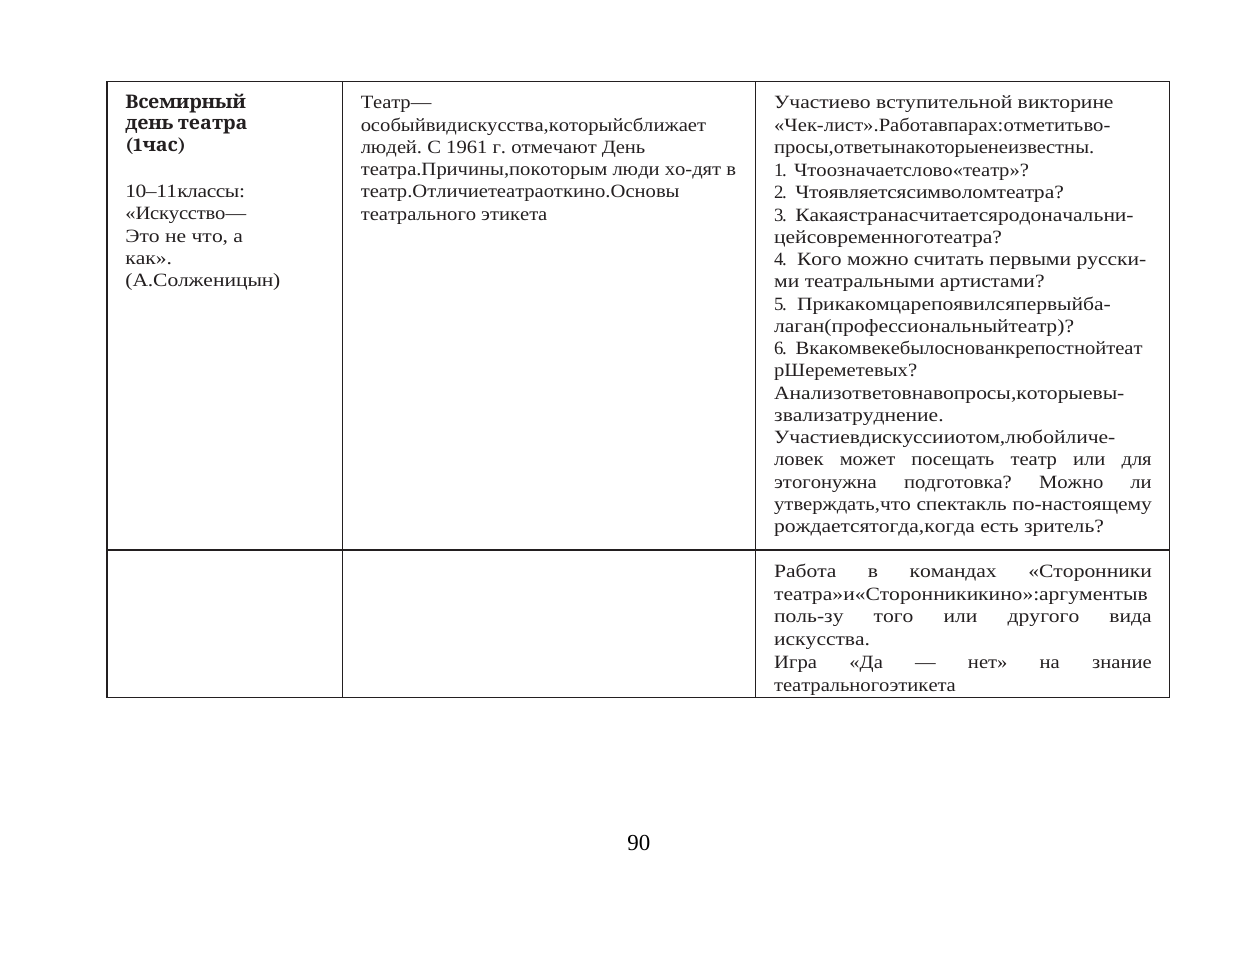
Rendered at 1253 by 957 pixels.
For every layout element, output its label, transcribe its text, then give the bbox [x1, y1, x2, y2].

table_cell [108, 551, 342, 697]
table_cell Работа в командах «Сторонники театра»и«Сторонникикино»:аргументывполь-зу того или другого вида искусства. Игра «Да — нет» на знание театральногоэтикета [756, 551, 1169, 697]
table_cell Участиево вступительной викторине «Чек-лист».Работавпарах:отметитьво-просы,ответынакоторыенеизвестны. Чтоозначаетслово«театр»? Чтоявляетсясимволомтеатра? Какаястранасчитаетсяродоначальни-цейсовременноготеатра? Кого можно считать первыми русски-ми театральными артистами? Прикакомцарепоявилсяпервыйба-лаган(профессиональныйтеатр)? ВкакомвекебылоснованкрепостнойтеатрШереметевых? Анализответовнавопросы,которыевы-звализатруднение. Участиевдискуссииотом,любойличе-ловек может посещать театр или для этогонужна подготовка? Можно ли утверждать,что спектакль по-настоящему рождаетсятогда,когда есть зритель? [756, 82, 1169, 549]
table_cell Театр—особыйвидискусства,которыйсближает людей. С 1961 г. отмечают День театра.Причины,покоторым люди хо-дят в театр.Отличиетеатраоткино.Основы театрального этикета [343, 82, 755, 549]
table_cell Всемирный день театра (1час) 10–11классы: «Искусство— Это не что, а как». (А.Солженицын) [108, 82, 342, 549]
table_cell [343, 551, 755, 697]
